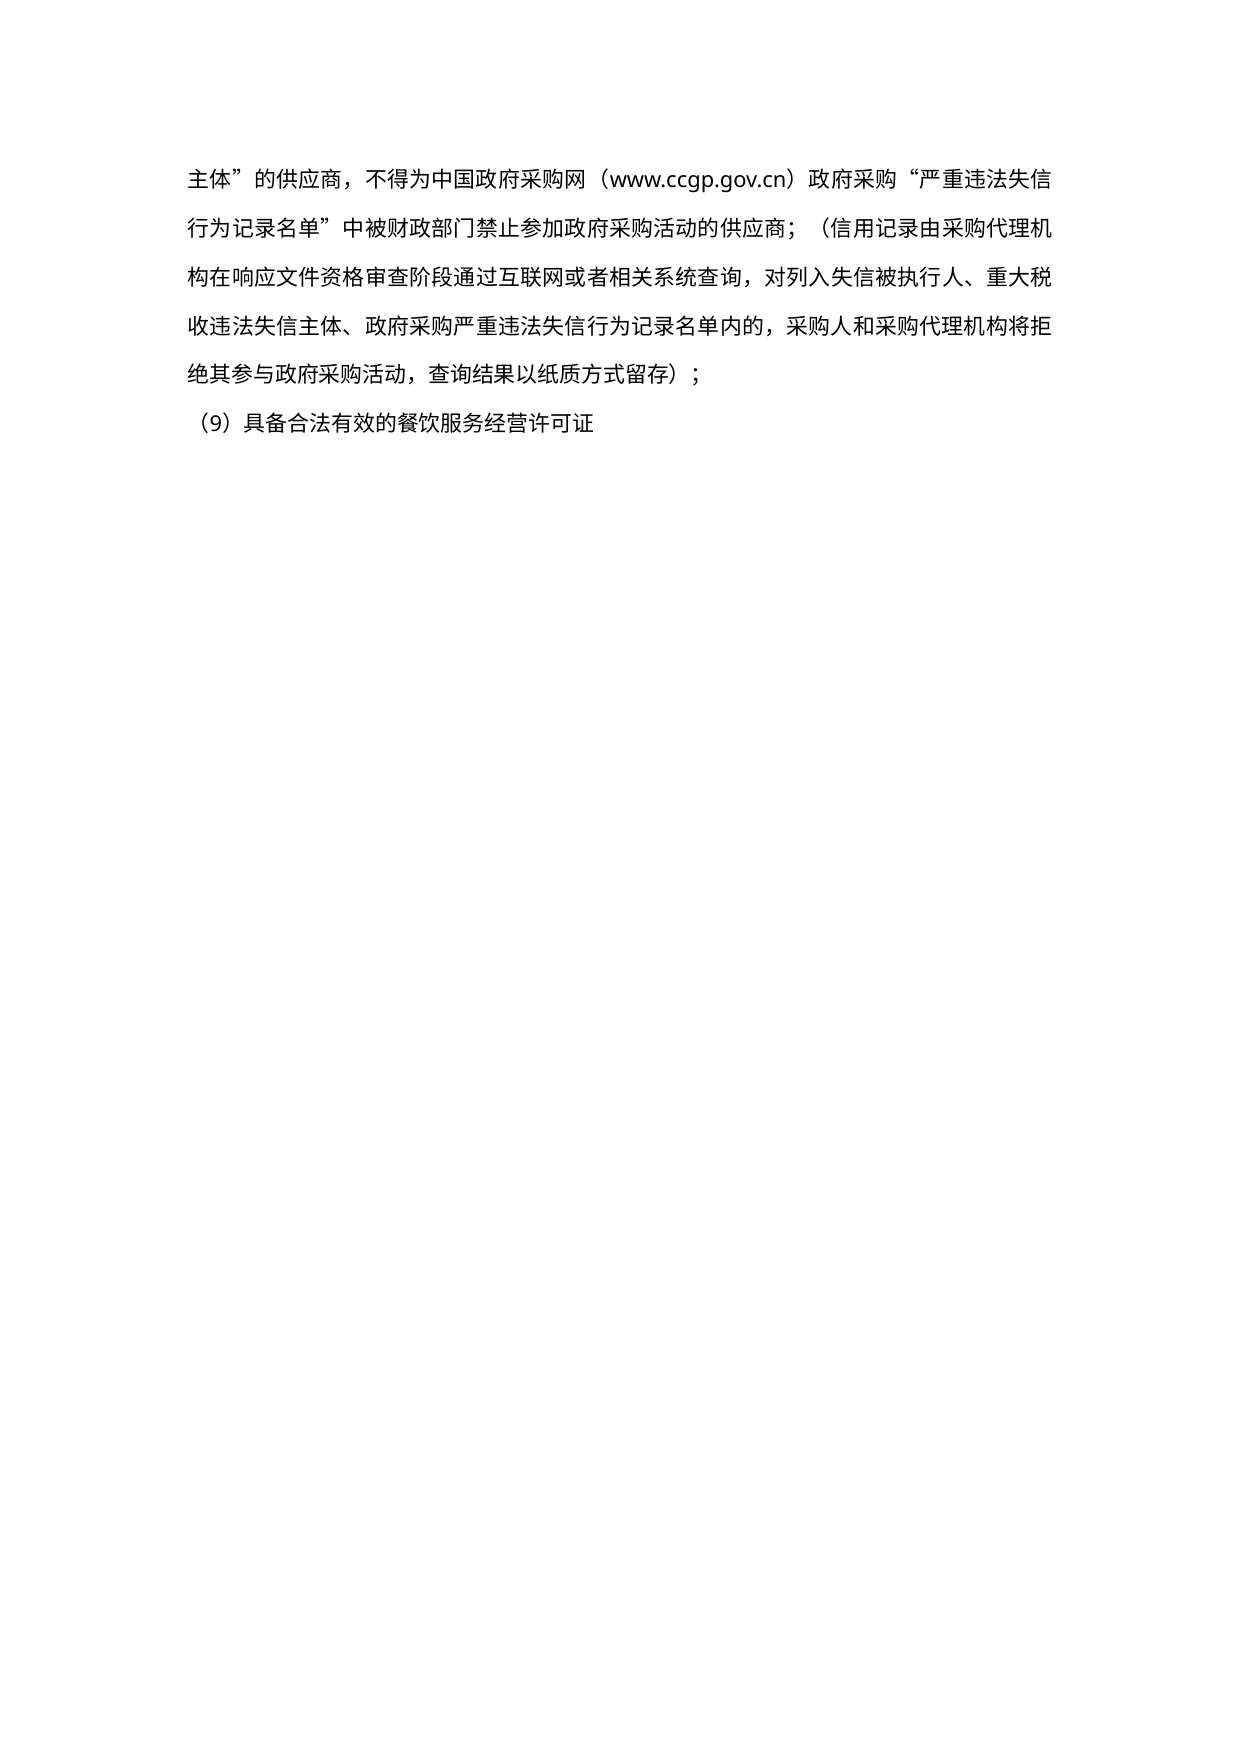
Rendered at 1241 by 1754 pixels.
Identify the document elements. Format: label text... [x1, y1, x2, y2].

list 具备合法有效的餐饮服务经营许可证 [187, 405, 1053, 438]
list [187, 162, 1053, 389]
